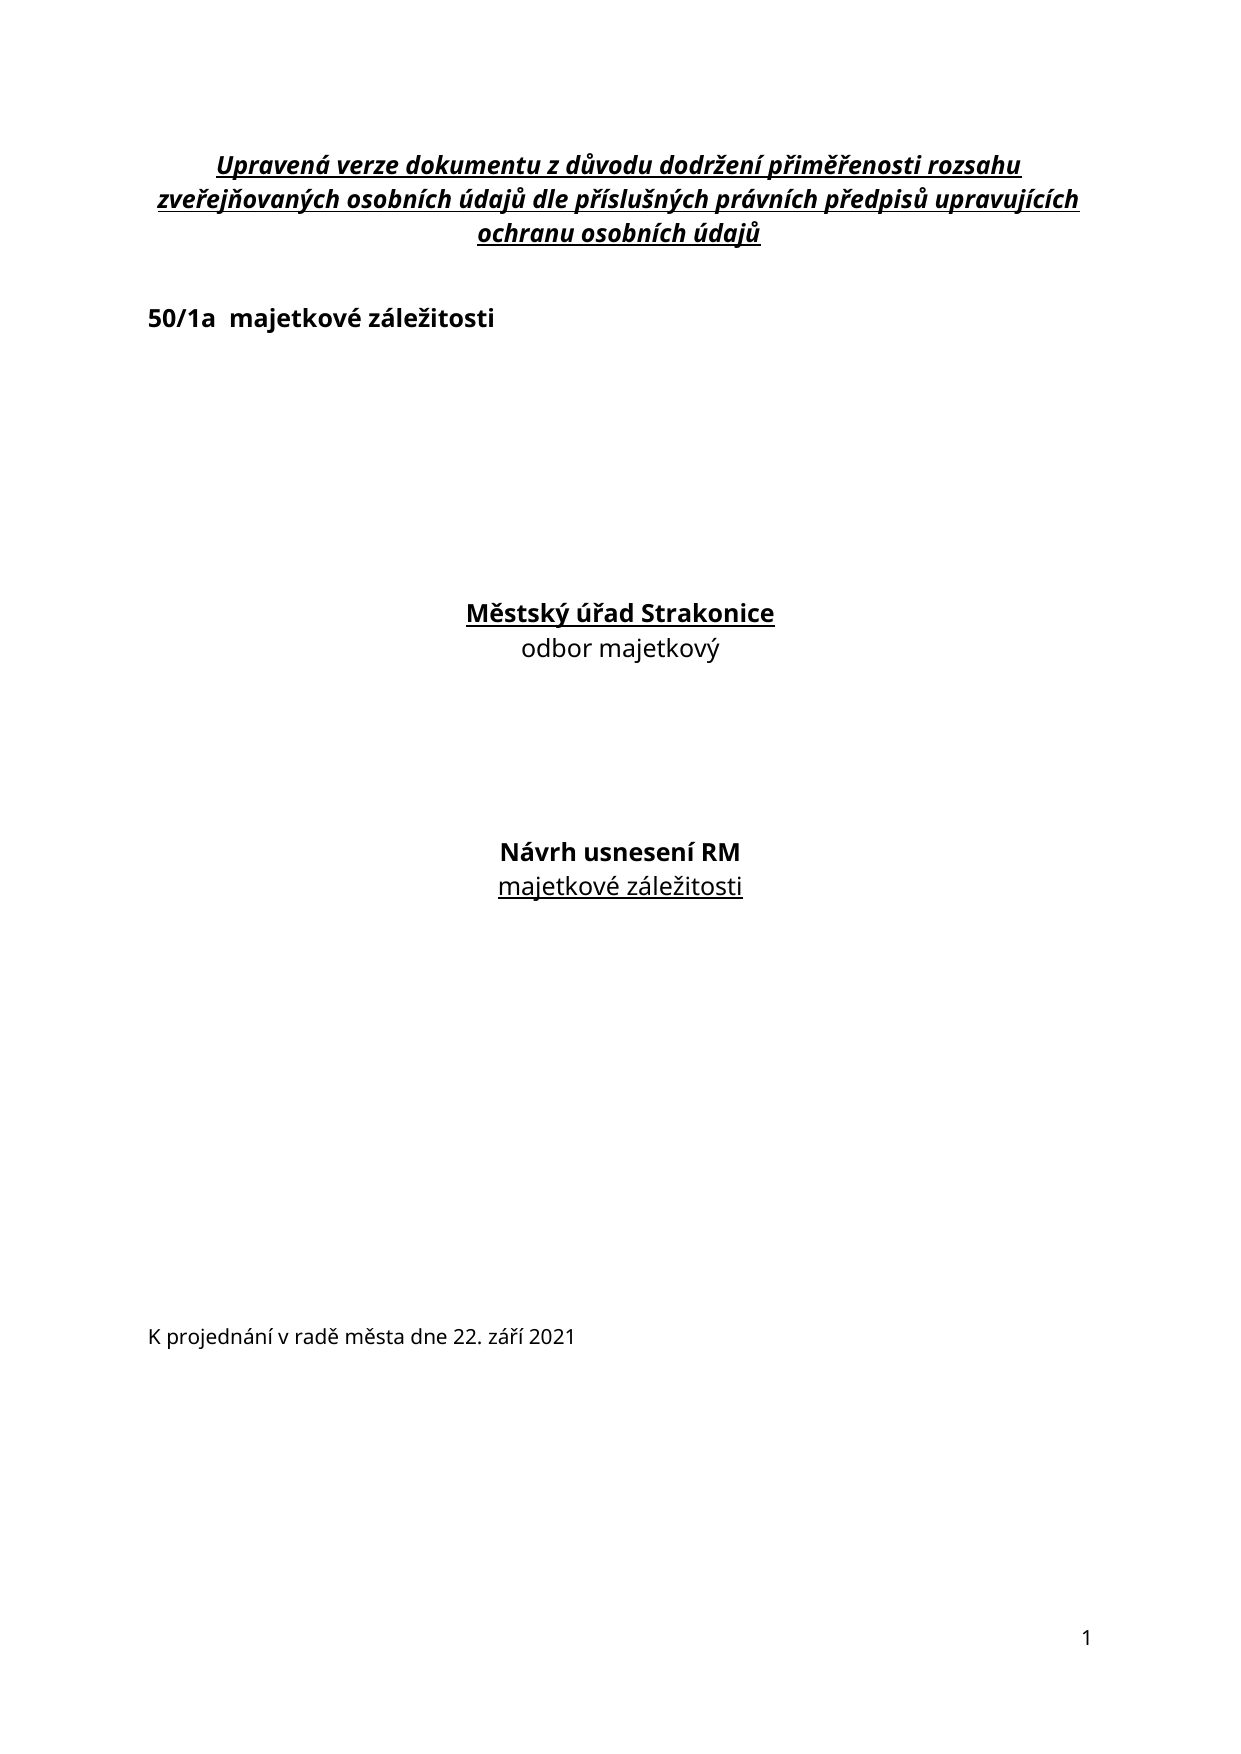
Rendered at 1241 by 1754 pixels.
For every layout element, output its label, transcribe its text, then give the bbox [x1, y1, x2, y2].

text 50/1a majetkové záležitosti [148, 301, 1093, 334]
text K projednání v radě města dne 22. září 2021 [148, 1322, 1093, 1351]
text majetkové záležitosti [148, 869, 1093, 903]
text Návrh usnesení RM [148, 834, 1093, 869]
text odbor majetkový [148, 630, 1093, 664]
text Upravená verze dokumentu z důvodu dodržení přiměřenosti rozsahu zveřejňovaných osobních údajů dle příslušných právních předpisů upravujících ochranu osobních údajů [148, 148, 1093, 250]
text Městský úřad Strakonice [148, 596, 1093, 630]
